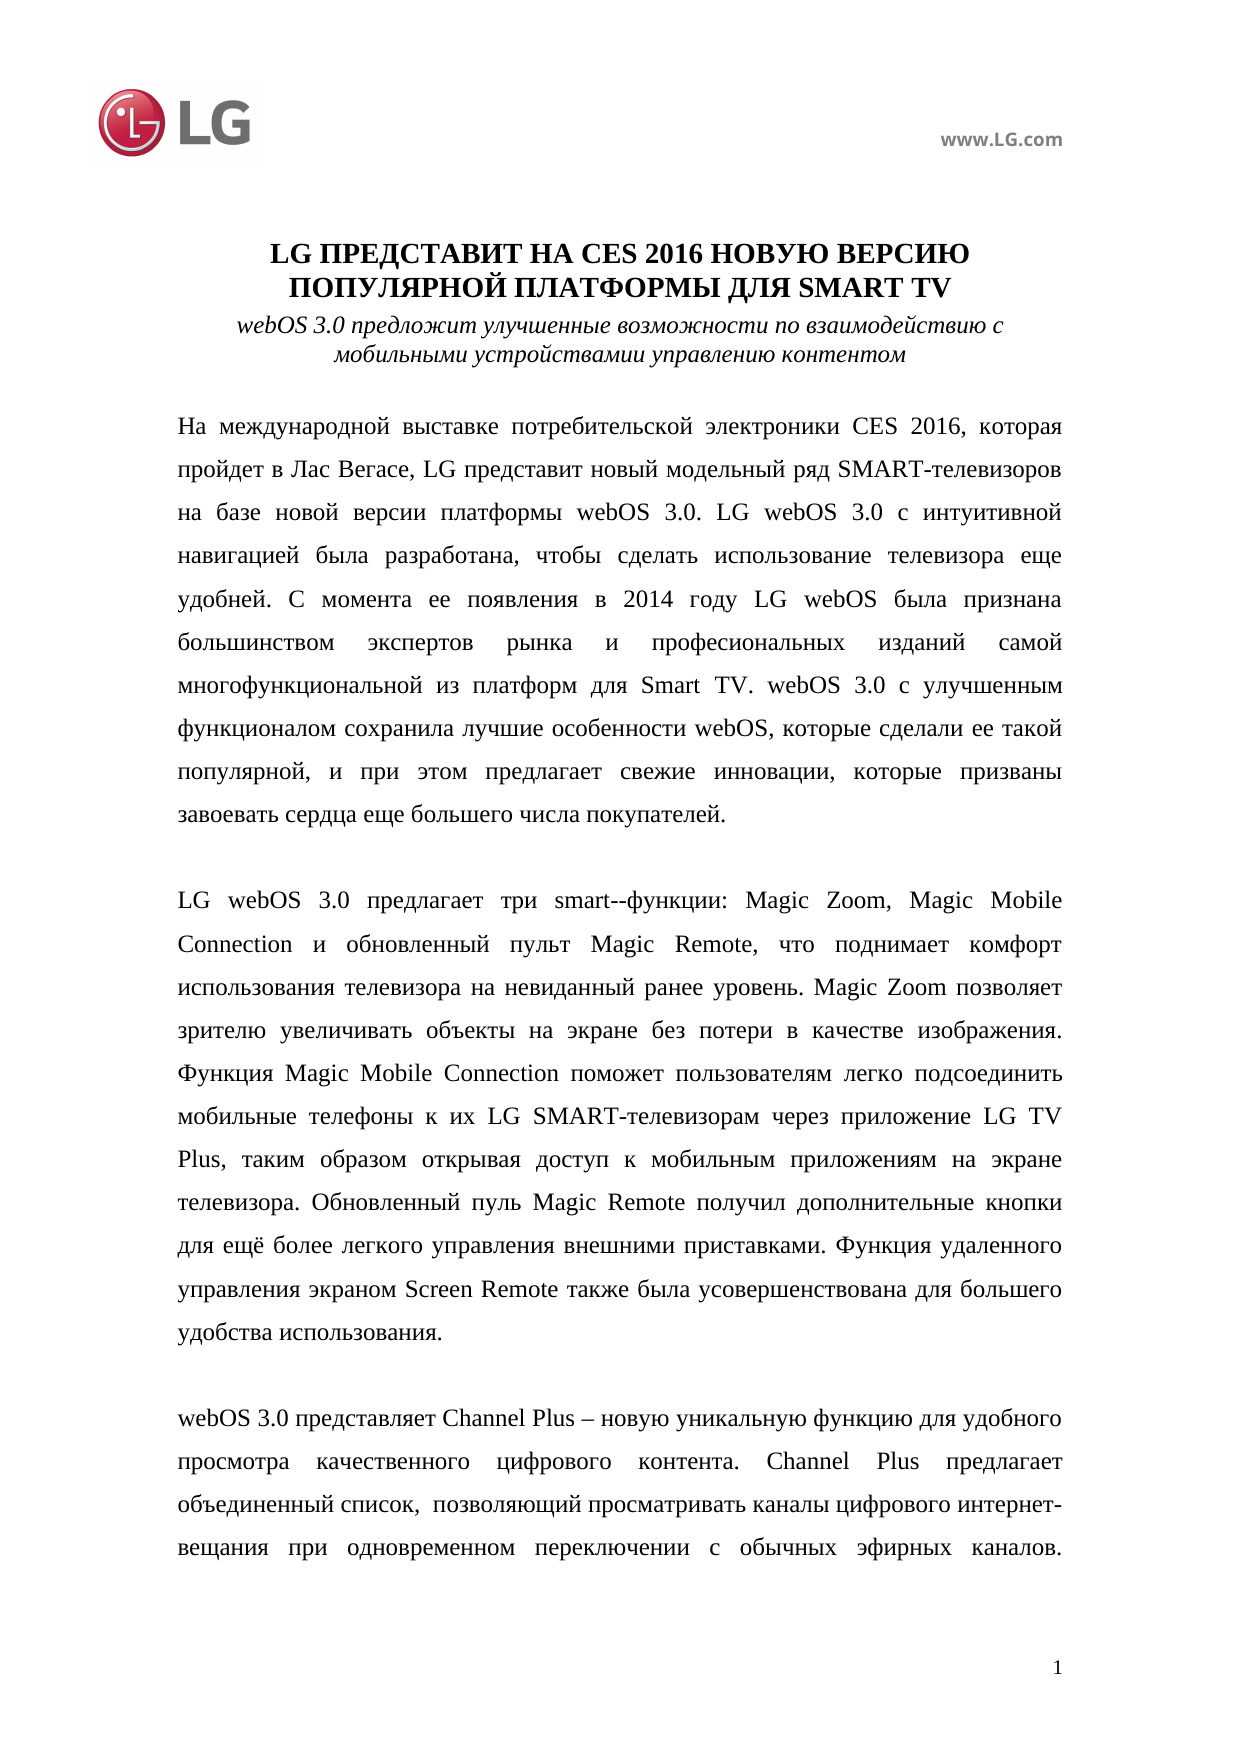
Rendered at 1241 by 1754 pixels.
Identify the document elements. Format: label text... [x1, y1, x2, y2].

text На международной выставке потребительской электроники CES 2016, которая пройдет в Лас Вегасе, LG представит новый модельный ряд SMART-телевизоров на базе новой версии платформы webOS 3.0. LG webOS 3.0 с интуитивной навигацией была разработана, чтобы сделать использование телевизора еще удобней. С момента ее появления в 2014 году LG webOS была признана большинством экспертов рынка и професиональных изданий самой многофункциональной из платформ для Smart TV. webOS 3.0 с улучшенным функционалом сохранила лучшие особенности webOS, которые сделали ее такой популярной, и при этом предлагает свежие инновации, которые призваны завоевать сердца еще большего числа покупателей. [177, 411, 1063, 828]
text webOS 3.0 предложит улучшенные возможности по взаимодействию с мобильными устройствамии управлению контентом [177, 311, 1063, 368]
text LG ПРЕДСТАВИТ НА CES 2016 НОВУЮ ВЕРСИЮ ПОПУЛЯРНОЙ ПЛАТФОРМЫ ДЛЯ SMART TV [177, 236, 1063, 303]
text LG webOS 3.0 предлагает три smart--функции: Magic Zoom, Magic Mobile Connection и обновленный пульт Magic Remote, что поднимает комфорт использования телевизора на невиданный ранее уровень. Magic Zoom позволяет зрителю увеличивать объекты на экране без потери в качестве изображения. Функция Magic Mobile Connection поможет пользователям легко подсоединить мобильные телефоны к их LG SMART-телевизорам через приложение LG TV Plus, таким образом открывая доступ к мобильным приложениям на экране телевизора. Обновленный пуль Magic Remote получил дополнительные кнопки для ещё более легкого управления внешними приставками. Функция удаленного управления экраном Screen Remote также была усовершенствована для большего удобства использования. [177, 886, 1063, 1346]
picture [89, 79, 264, 166]
